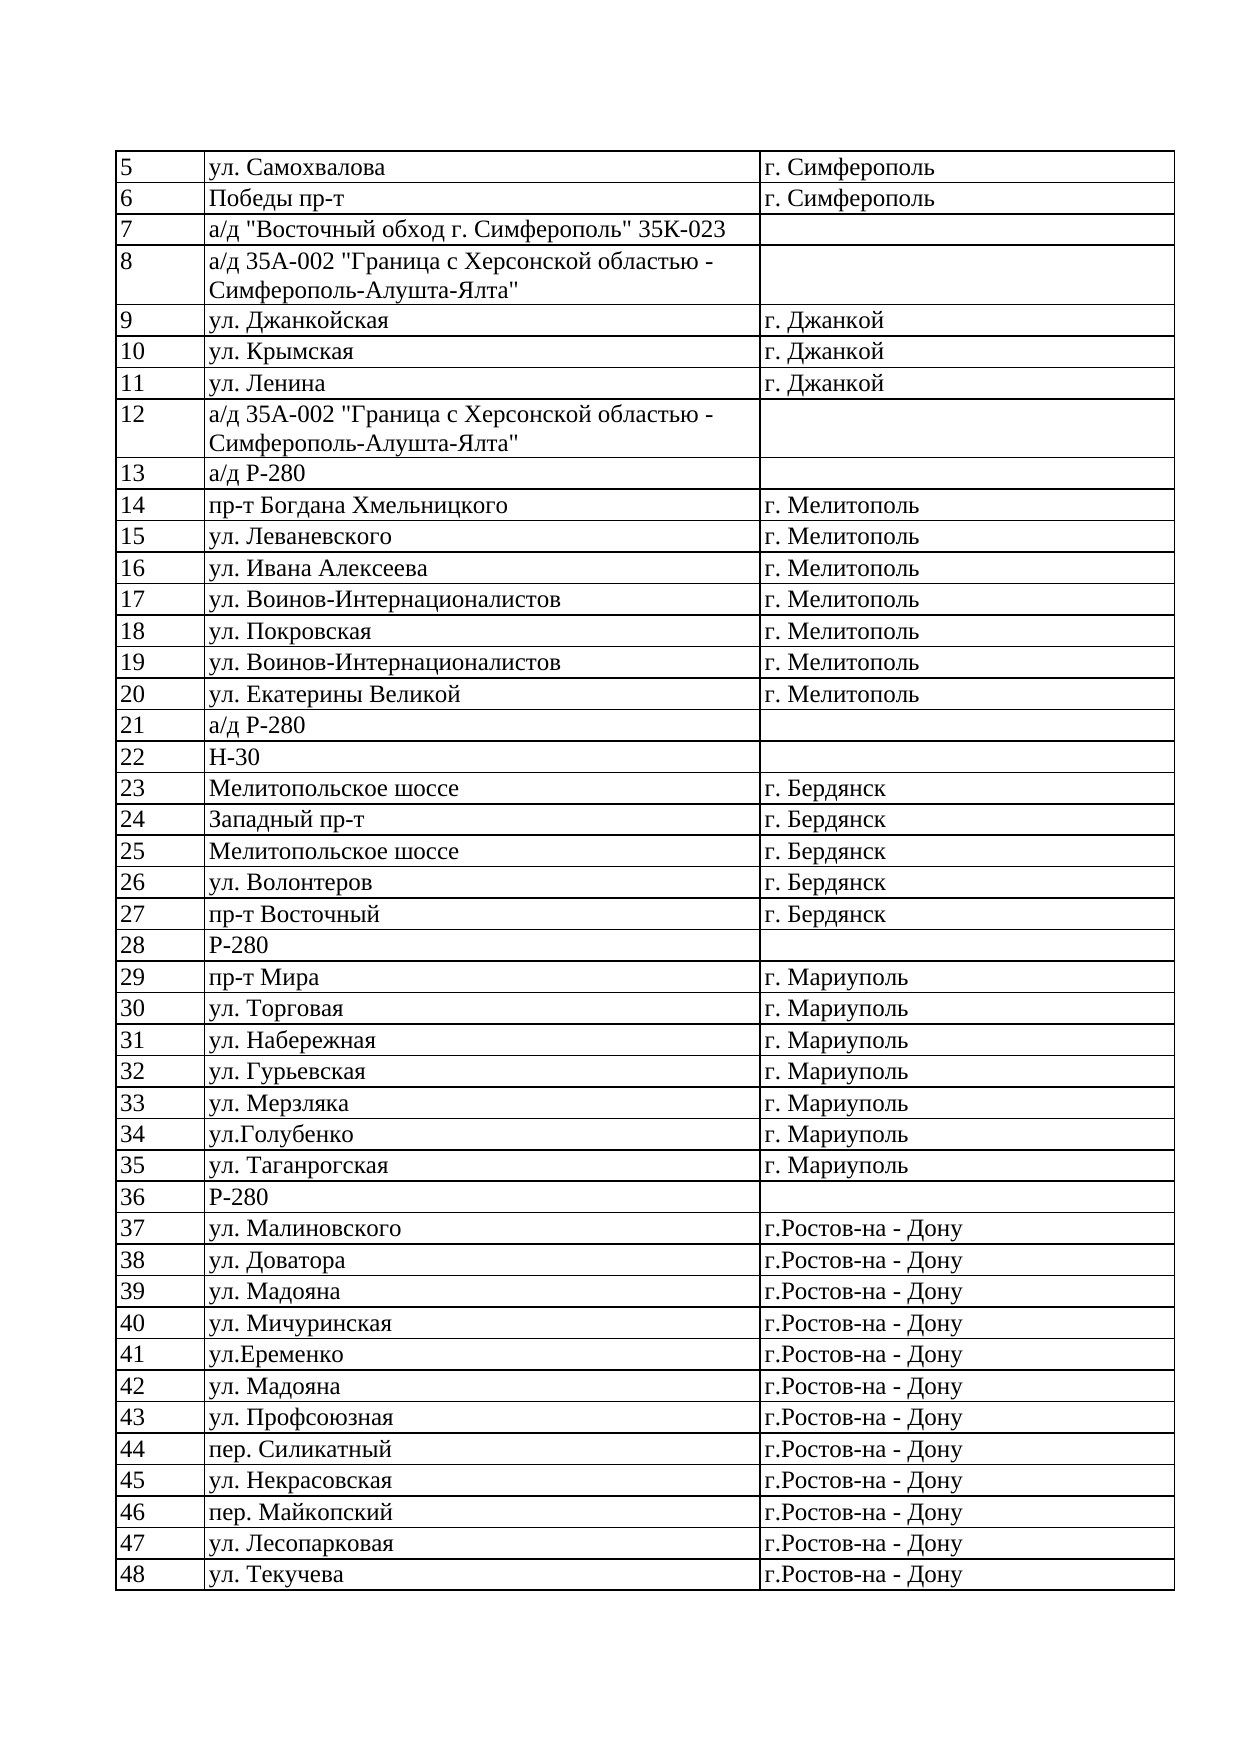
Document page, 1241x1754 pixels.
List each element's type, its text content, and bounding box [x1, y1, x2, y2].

table_cell пер. Майкопский [205, 1497, 759, 1526]
table_cell г. Мелитополь [761, 521, 1174, 551]
table_cell ул. Текучева [205, 1560, 759, 1589]
table_cell 41 [117, 1339, 204, 1369]
table_cell г. Бердянск [761, 773, 1174, 803]
table_cell г.Ростов-на - Дону [761, 1245, 1174, 1275]
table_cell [205, 215, 759, 244]
table_cell пр-т Богдана Хмельницкого [205, 490, 759, 520]
table_cell г.Ростов-на - Дону [761, 1339, 1174, 1369]
table_cell 31 [117, 1025, 204, 1054]
table_cell 32 [117, 1056, 204, 1086]
table_cell г. Джанкой [761, 368, 1174, 398]
table_cell г. Мелитополь [761, 584, 1174, 614]
table_cell ул. Покровская [205, 616, 759, 646]
table_cell 36 [117, 1182, 204, 1212]
table_cell г. Мариуполь [761, 1119, 1174, 1149]
table_cell г. Джанкой [761, 305, 1174, 335]
table_cell 18 [117, 616, 204, 646]
table_cell г. Симферополь [761, 152, 1174, 181]
table_cell 25 [117, 836, 204, 866]
table_cell ул. Торговая [205, 993, 759, 1023]
table_cell г. Мариуполь [761, 993, 1174, 1023]
table_cell ул. Мадояна [205, 1371, 759, 1401]
table_cell 26 [117, 867, 204, 897]
table_cell [761, 400, 1174, 457]
table_cell г.Ростов-на - Дону [761, 1528, 1174, 1558]
table_cell г.Ростов-на - Дону [761, 1497, 1174, 1526]
table_cell 21 [117, 710, 204, 740]
table_cell Мелитопольское шоссе [205, 773, 759, 803]
table_cell 35 [117, 1151, 204, 1180]
table_cell 27 [117, 899, 204, 929]
table_cell 19 [117, 647, 204, 677]
table_cell 43 [117, 1402, 204, 1432]
table_cell 8 [117, 246, 204, 303]
table_cell 13 [117, 458, 204, 488]
table_cell 48 [117, 1560, 204, 1589]
table_cell [761, 458, 1174, 488]
table_cell 34 [117, 1119, 204, 1149]
table_cell Западный пр-т [205, 805, 759, 834]
table_cell г. Бердянск [761, 899, 1174, 929]
table_cell 33 [117, 1088, 204, 1117]
table_cell 15 [117, 521, 204, 551]
table_cell пер. Силикатный [205, 1434, 759, 1463]
table_cell ул. Профсоюзная [205, 1402, 759, 1432]
table_cell г.Ростов-на - Дону [761, 1213, 1174, 1243]
table_cell 17 [117, 584, 204, 614]
table_cell 23 [117, 773, 204, 803]
table_cell г. Бердянск [761, 836, 1174, 866]
table_cell г. Бердянск [761, 867, 1174, 897]
table_cell ул. Екатерины Великой [205, 679, 759, 708]
table_cell 7 [117, 215, 204, 244]
table_cell ул. Леваневского [205, 521, 759, 551]
table_cell а/д 35А-002 "Граница с Херсонской областью -Симферополь-Алушта-Ялта" [205, 246, 759, 303]
table_cell г. Мариуполь [761, 1056, 1174, 1086]
table_cell а/д 35А-002 "Граница с Херсонской областью -Симферополь-Алушта-Ялта" [205, 400, 759, 457]
table_cell 38 [117, 1245, 204, 1275]
table_cell 14 [117, 490, 204, 520]
table_cell г. Мариуполь [761, 962, 1174, 992]
table_cell 16 [117, 553, 204, 583]
table_cell г.Ростов-на - Дону [761, 1276, 1174, 1306]
table_cell г.Ростов-на - Дону [761, 1371, 1174, 1401]
table_cell ул. Набережная [205, 1025, 759, 1054]
table_cell 37 [117, 1213, 204, 1243]
table_cell ул. Мадояна [205, 1276, 759, 1306]
table_cell [761, 1182, 1174, 1212]
table_cell [761, 215, 1174, 244]
table_cell 10 [117, 337, 204, 366]
table_cell г. Мелитополь [761, 490, 1174, 520]
table_cell ул.Еременко [205, 1339, 759, 1369]
table_cell ул. Мичуринская [205, 1308, 759, 1338]
table_cell г. Мелитополь [761, 553, 1174, 583]
table_cell ул. Крымская [205, 337, 759, 366]
table_cell ул. Таганрогская [205, 1151, 759, 1180]
table_cell г. Мелитополь [761, 647, 1174, 677]
table_cell 9 [117, 305, 204, 335]
table_cell г. Мариуполь [761, 1151, 1174, 1180]
table_cell ул.Голубенко [205, 1119, 759, 1149]
table_cell 39 [117, 1276, 204, 1306]
table_cell ул. Некрасовская [205, 1465, 759, 1495]
table_cell 45 [117, 1465, 204, 1495]
table_cell Мелитопольское шоссе [205, 836, 759, 866]
table_cell 42 [117, 1371, 204, 1401]
table_cell 20 [117, 679, 204, 708]
table_cell 28 [117, 930, 204, 960]
table_cell а/д Р-280 [205, 710, 759, 740]
table_cell ул. Гурьевская [205, 1056, 759, 1086]
table_cell г. Мелитополь [761, 616, 1174, 646]
table_cell 30 [117, 993, 204, 1023]
table_cell 40 [117, 1308, 204, 1338]
table_cell г.Ростов-на - Дону [761, 1465, 1174, 1495]
table_cell ул. Ленина [205, 368, 759, 398]
table_cell г. Джанкой [761, 337, 1174, 366]
table_cell г.Ростов-на - Дону [761, 1402, 1174, 1432]
table_cell 24 [117, 805, 204, 834]
table_cell [761, 246, 1174, 303]
table_cell пр-т Восточный [205, 899, 759, 929]
table_cell 11 [117, 368, 204, 398]
table_cell г.Ростов-на - Дону [761, 1560, 1174, 1589]
table_cell пр-т Мира [205, 962, 759, 992]
table_cell г. Бердянск [761, 805, 1174, 834]
table_cell 6 [117, 183, 204, 213]
table_cell г.Ростов-на - Дону [761, 1308, 1174, 1338]
table_cell ул. Лесопарковая [205, 1528, 759, 1558]
table_cell ул. Самохвалова [205, 152, 759, 181]
table_cell а/д Р-280 [205, 458, 759, 488]
table_cell г. Симферополь [761, 183, 1174, 213]
table_cell ул. Волонтеров [205, 867, 759, 897]
table_cell [761, 930, 1174, 960]
table_cell Р-280 [205, 930, 759, 960]
table_cell 47 [117, 1528, 204, 1558]
table_cell г. Мариуполь [761, 1088, 1174, 1117]
table_cell ул. Воинов-Интернационалистов [205, 584, 759, 614]
table_cell г.Ростов-на - Дону [761, 1434, 1174, 1463]
table_cell 46 [117, 1497, 204, 1526]
table_cell 22 [117, 742, 204, 771]
table_cell ул. Малиновского [205, 1213, 759, 1243]
table_cell [761, 742, 1174, 771]
table_cell 12 [117, 400, 204, 457]
table_cell 44 [117, 1434, 204, 1463]
table_cell г. Мелитополь [761, 679, 1174, 708]
table_cell ул. Воинов-Интернационалистов [205, 647, 759, 677]
table_cell ул. Ивана Алексеева [205, 553, 759, 583]
table_cell Р-280 [205, 1182, 759, 1212]
table_cell ул. Доватора [205, 1245, 759, 1275]
table_cell ул. Джанкойская [205, 305, 759, 335]
table_cell Победы пр-т [205, 183, 759, 213]
table_cell 29 [117, 962, 204, 992]
table_cell ул. Мерзляка [205, 1088, 759, 1117]
table_cell [761, 710, 1174, 740]
table_cell Н-30 [205, 742, 759, 771]
table_cell 5 [117, 152, 204, 181]
table_cell г. Мариуполь [761, 1025, 1174, 1054]
